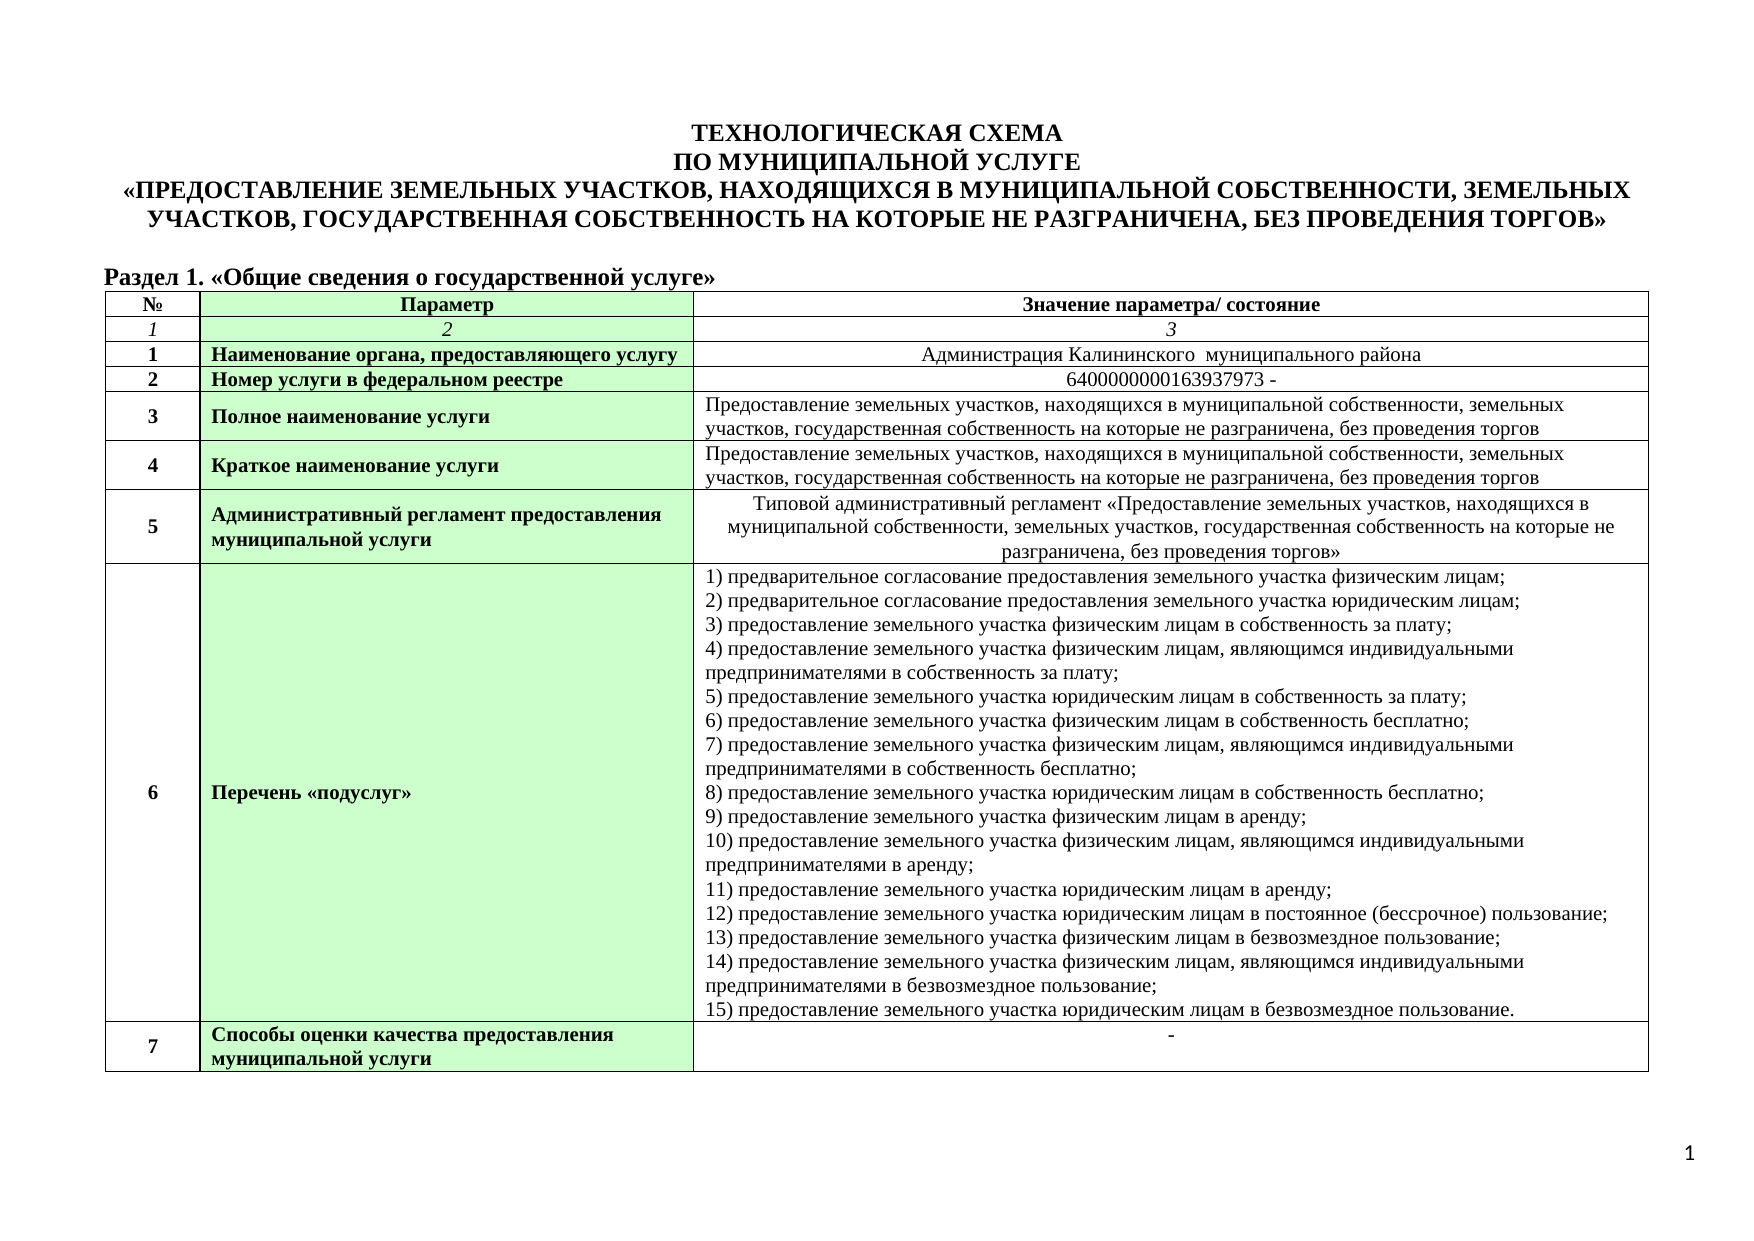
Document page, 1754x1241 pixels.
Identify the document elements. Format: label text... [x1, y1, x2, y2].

text ТЕХНОЛОГИЧЕСКАЯ СХЕМА [59, 118, 1695, 147]
table_cell Типовой административный регламент «Предоставление земельных участков, находящихся в муниципальной собственности, земельных участков, государственная собственность на которые не разграничена, без проведения торгов» [694, 490, 1648, 563]
table_cell 6 [106, 564, 199, 1021]
table_cell Перечень «подуслуг» [201, 564, 693, 1021]
table_cell Полное наименование услуги [201, 392, 693, 440]
table_cell Номер услуги в федеральном реестре [201, 367, 693, 391]
table_cell Предоставление земельных участков, находящихся в муниципальной собственности, земельных участков, государственная собственность на которые не разграничена, без проведения торгов [694, 392, 1648, 440]
table_header Значение параметра/ состояние [694, 292, 1648, 316]
table_header № [106, 292, 199, 316]
table_cell Краткое наименование услуги [201, 441, 693, 489]
table_cell Наименование органа, предоставляющего услугу [201, 342, 693, 366]
table_cell 1) предварительное согласование предоставления земельного участка физическим лицам; 2) предварительное согласование предоставления земельного участка юридическим лицам; 3) предоставление земельного участка физическим лицам в собственность за плату; 4) предоставление земельного участка физическим лицам, являющимся индивидуальными предпринимателями в собственность за плату; 5) предоставление земельного участка юридическим лицам в собственность за плату; 6) предоставление земельного участка физическим лицам в собственность бесплатно; 7) предоставление земельного участка физическим лицам, являющимся индивидуальными предпринимателями в собственность бесплатно; 8) предоставление земельного участка юридическим лицам в собственность бесплатно; 9) предоставление земельного участка физическим лицам в аренду; 10) предоставление земельного участка физическим лицам, являющимся индивидуальными предпринимателями в аренду; 11) предоставление земельного участка юридическим лицам в аренду; 12) предоставление земельного участка юридическим лицам в постоянное (бессрочное) пользование; 13) предоставление земельного участка физическим лицам в безвозмездное пользование; 14) предоставление земельного участка физическим лицам, являющимся индивидуальными предпринимателями в безвозмездное пользование; 15) предоставление земельного участка юридическим лицам в безвозмездное пользование. [694, 564, 1648, 1021]
table_cell Предоставление земельных участков, находящихся в муниципальной собственности, земельных участков, государственная собственность на которые не разграничена, без проведения торгов [694, 441, 1648, 489]
table_cell 7 [106, 1022, 199, 1071]
table_cell 2 [106, 367, 199, 391]
table_cell 2 [201, 317, 693, 341]
table_cell - [694, 1022, 1648, 1071]
table_cell Администрация Калининского муниципального района [694, 342, 1648, 366]
table_cell 6400000000163937973 - [694, 367, 1648, 391]
table_cell 5 [106, 490, 199, 563]
table_cell Административный регламент предоставления муниципальной услуги [201, 490, 693, 563]
table_cell 1 [106, 317, 199, 341]
table_cell 1 [106, 342, 199, 366]
table_cell Способы оценки качества предоставления муниципальной услуги [201, 1022, 693, 1071]
text ПО МУНИЦИПАЛЬНОЙ УСЛУГЕ [59, 147, 1695, 176]
text Раздел 1. «Общие сведения о государственной услуге» [103, 262, 1695, 291]
table_cell 3 [694, 317, 1648, 341]
text «ПРЕДОСТАВЛЕНИЕ ЗЕМЕЛЬНЫХ УЧАСТКОВ, НАХОДЯЩИХСЯ В МУНИЦИПАЛЬНОЙ СОБСТВЕННОСТИ, ЗЕМЕЛЬНЫХ УЧАСТКОВ, ГОСУДАРСТВЕННАЯ СОБСТВЕННОСТЬ НА КОТОРЫЕ НЕ РАЗГРАНИЧЕНА, БЕЗ ПРОВЕДЕНИЯ ТОРГОВ» [59, 176, 1695, 233]
table_header Параметр [201, 292, 693, 316]
table_cell 3 [106, 392, 199, 440]
table_cell 4 [106, 441, 199, 489]
